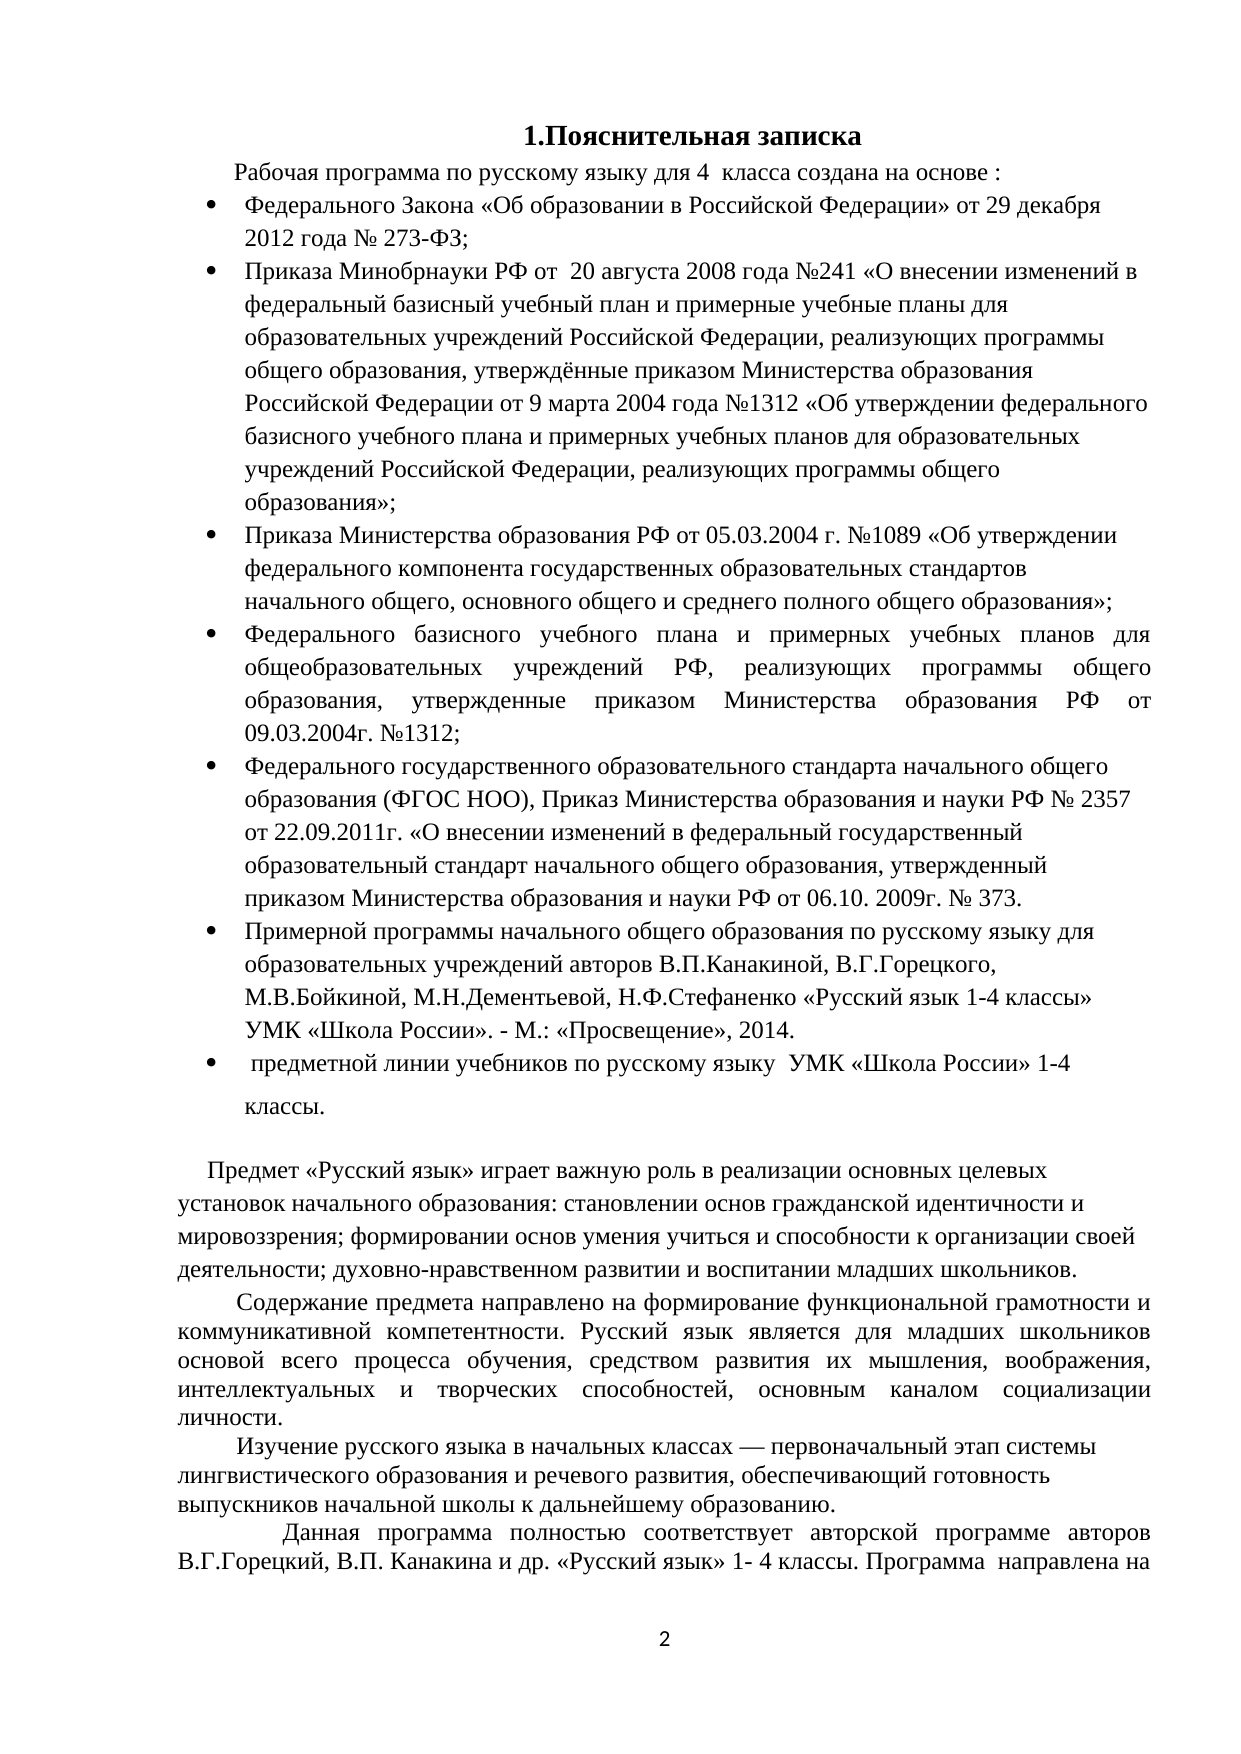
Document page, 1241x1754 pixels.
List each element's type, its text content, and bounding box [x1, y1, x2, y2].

text Предмет «Русский язык» играет важную роль в реализации основных целевых установок начального образования: становлении основ гражданской идентичности и мировоззрения; формировании основ умения учиться и способности к организации своей деятельности; духовно-нравственном развитии и воспитании младших школьников. [177, 1155, 1152, 1283]
list Приказа Министерства образования РФ от 05.03.2004 г. №1089 «Об утверждении федерального компонента государственных образовательных стандартов начального общего, основного общего и среднего полного общего образования»; [207, 520, 1152, 615]
list Примерной программы начального общего образования по русскому языку для образовательных учреждений авторов В.П.Канакиной, В.Г.Горецкого, М.В.Бойкиной, М.Н.Дементьевой, Н.Ф.Стефаненко «Русский язык 1-4 классы» УМК «Школа России». - М.: «Просвещение», 2014. [207, 916, 1152, 1044]
list Федерального Закона «Об образовании в Российской Федерации» от 29 декабря 2012 года № 273-ФЗ; [207, 190, 1152, 251]
text Рабочая программа по русскому языку для 4 класса создана на основе : [177, 157, 1152, 185]
list Приказа Минобрнауки РФ от 20 августа 2008 года №241 «О внесении изменений в федеральный базисный учебный план и примерные учебные планы для образовательных учреждений Российской Федерации, реализующих программы общего образования, утверждённые приказом Министерства образования Российской Федерации от 9 марта 2004 года №1312 «Об утверждении федерального базисного учебного плана и примерных учебных планов для образовательных учреждений Российской Федерации, реализующих программы общего образования»; [207, 256, 1152, 516]
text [177, 1517, 1152, 1575]
text Содержание предмета направлено на формирование функциональной грамотности и коммуникативной компетентности. Русский язык является для младших школьников основой всего процесса обучения, средством развития их мышления, воображения, интеллектуальных и творческих способностей, основным каналом социализации личности. [177, 1287, 1152, 1431]
text 1.Пояснительная записка [177, 118, 1152, 152]
list Федерального базисного учебного плана и примерных учебных планов для общеобразовательных учреждений РФ, реализующих программы общего образования, утвержденные приказом Министерства образования РФ от 09.03.2004г. №1312; [207, 619, 1152, 747]
list предметной линии учебников по русскому языку УМК «Школа России» 1-4 классы. [207, 1048, 1152, 1120]
text Изучение русского языка в начальных классах — первоначальный этап системы лингвистического образования и речевого развития, обеспечивающий готовность выпускников начальной школы к дальнейшему образованию. [177, 1431, 1152, 1517]
list Федерального государственного образовательного стандарта начального общего образования (ФГОС НОО), Приказ Министерства образования и науки РФ № 2357 от 22.09.2011г. «О внесении изменений в федеральный государственный образовательный стандарт начального общего образования, утвержденный приказом Министерства образования и науки РФ от 06.10. 2009г. № 373. [207, 751, 1152, 912]
